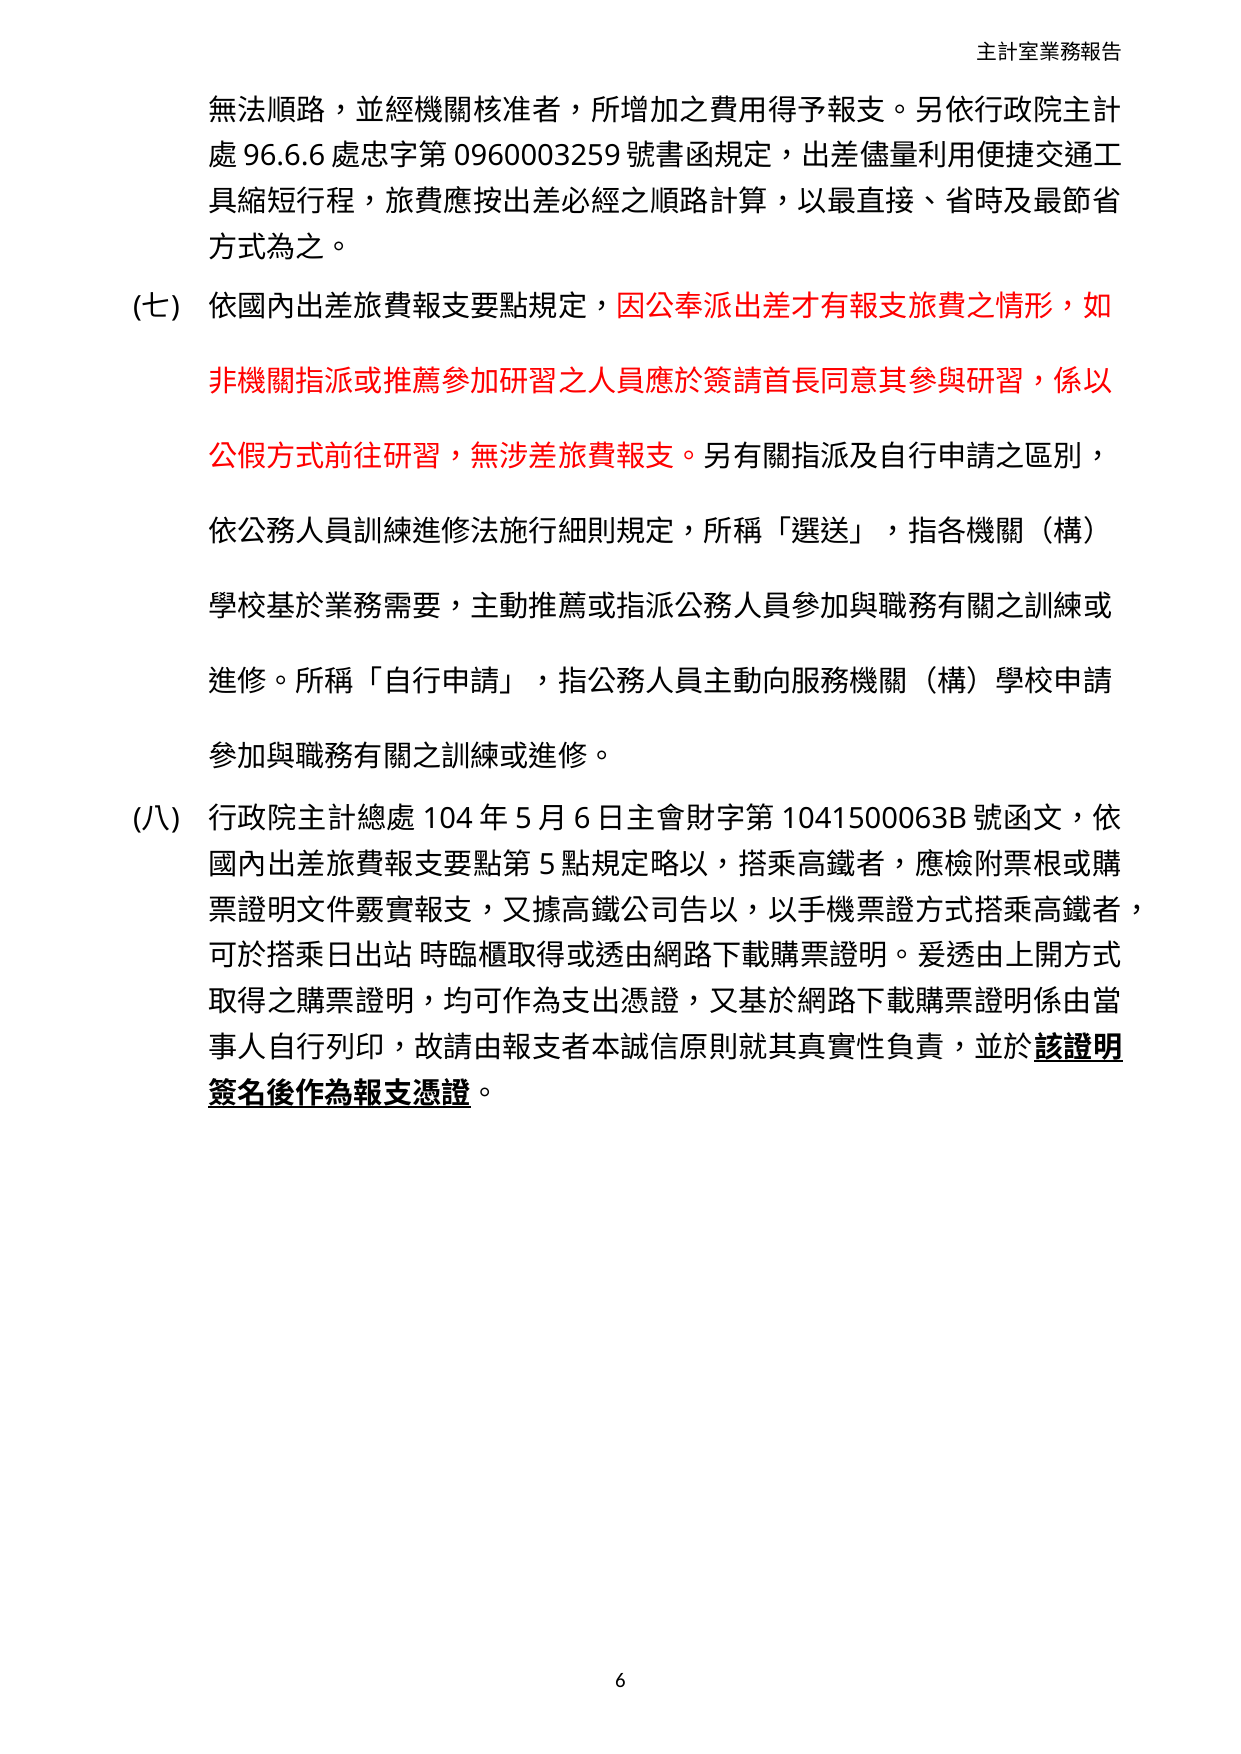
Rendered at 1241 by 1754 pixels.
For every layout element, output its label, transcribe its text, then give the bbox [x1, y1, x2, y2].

list 依國內出差旅費報支要點規定，因公奉派出差才有報支旅費之情形，如非機關指派或推薦參加研習之人員應於簽請首長同意其參與研習，係以公假方式前往研習，無涉差旅費報支。另有關指派及自行申請之區別，依公務人員訓練進修法施行細則規定，所稱「選送」，指各機關（構）學校基於業務需要，主動推薦或指派公務人員參加與職務有關之訓練或進修。所稱「自行申請」，指公務人員主動向服務機關（構）學校申請參加與職務有關之訓練或進修。 [133, 267, 1122, 792]
list 行政院主計總處104年5月6日主會財字第1041500063B號函文，依國內出差旅費報支要點第5點規定略以，搭乘高鐵者，應檢附票根或購票證明文件覈實報支，又據高鐵公司告以，以手機票證方式搭乘高鐵者，可於搭乘日出站 時臨櫃取得或透由網路下載購票證明。爰透由上開方式取得之購票證明，均可作為支出憑證，又基於網路下載購票證明係由當事人自行列印，故請由報支者本誠信原則就其真實性負責，並於該證明簽名後作為報支憑證。 [133, 792, 1122, 1112]
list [133, 83, 1122, 267]
